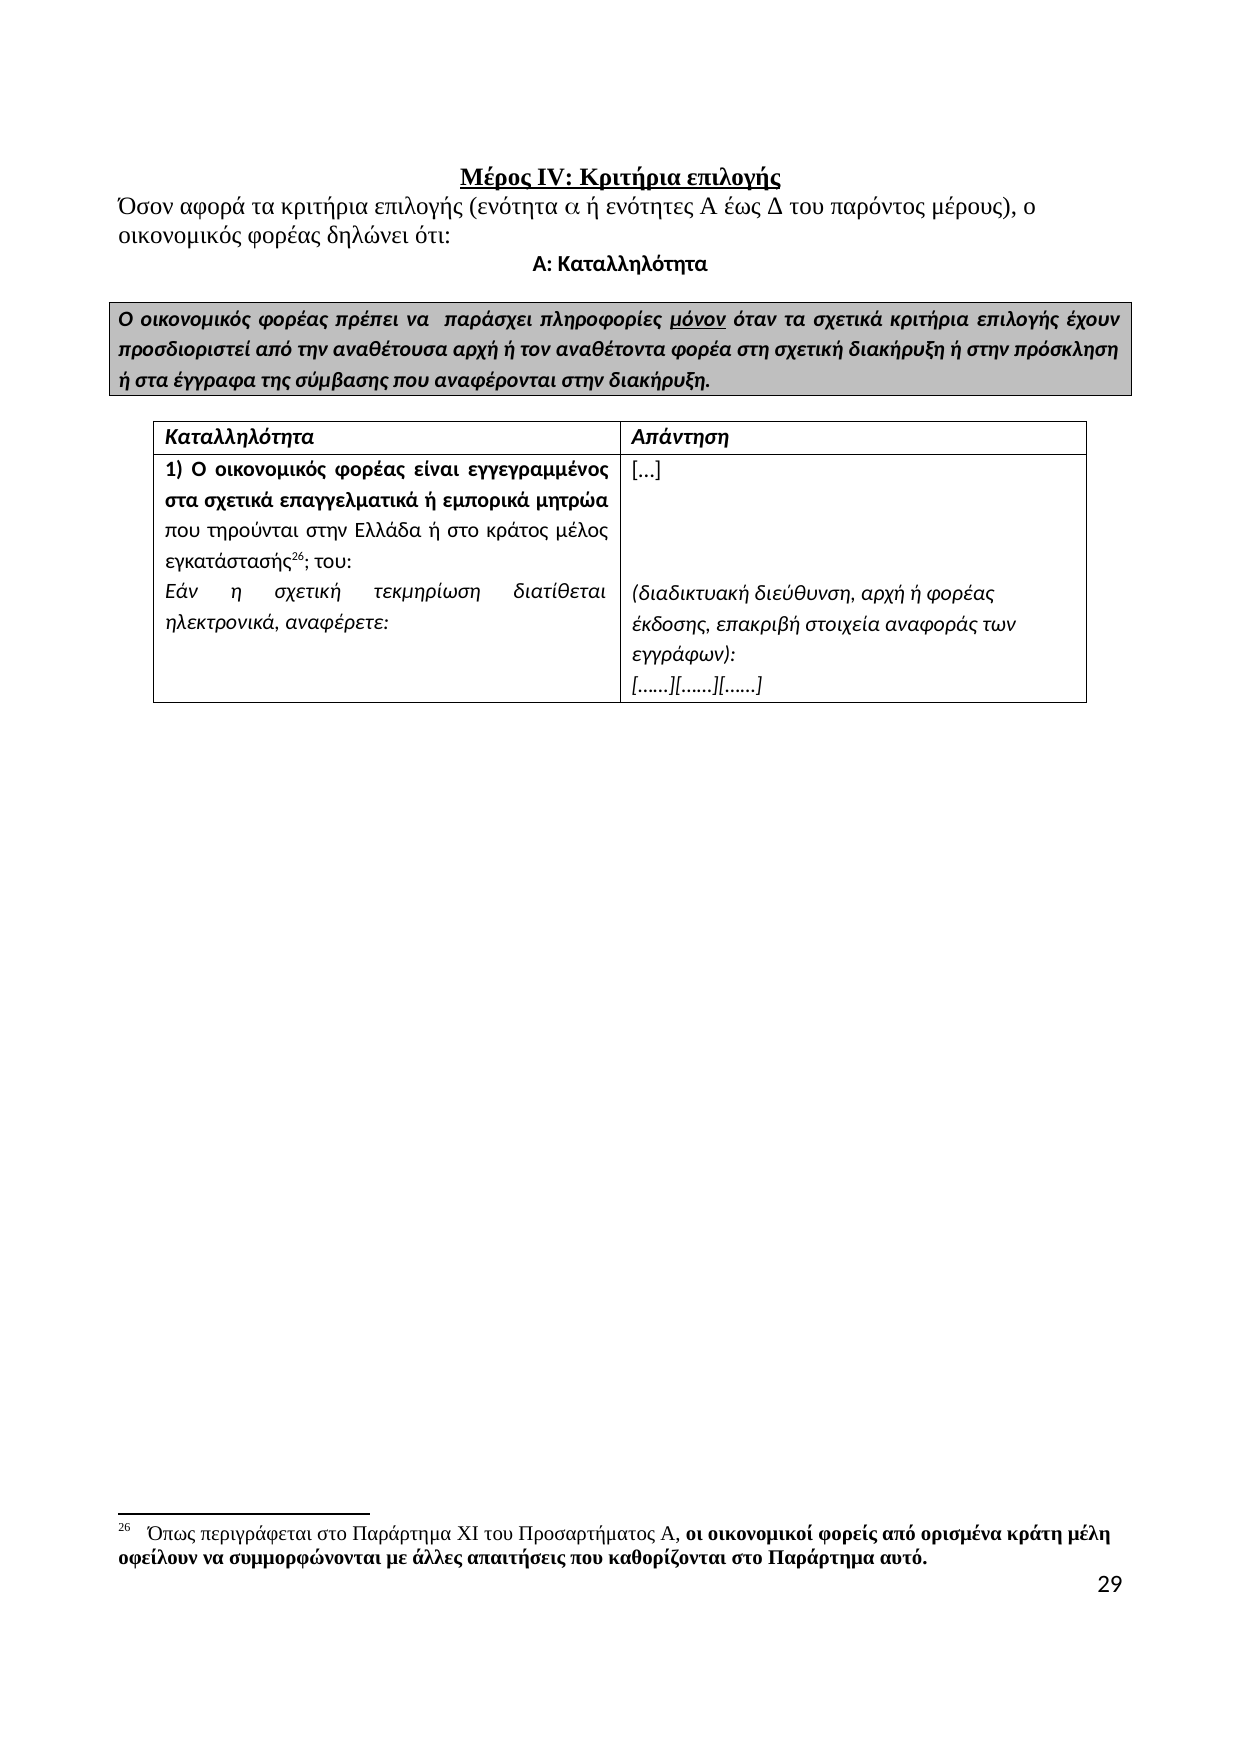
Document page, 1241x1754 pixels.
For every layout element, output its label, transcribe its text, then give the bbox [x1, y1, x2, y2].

text Ο οικονομικός φορέας πρέπει να παράσχει πληροφορίες μόνον όταν τα σχετικά κριτήρια επιλογής έχουν προσδιοριστεί από την αναθέτουσα αρχή ή τον αναθέτοντα φορέα στη σχετική διακήρυξη ή στην πρόσκληση ή στα έγγραφα της σύμβασης που αναφέρονται στην διακήρυξη. [110, 303, 1131, 395]
text Μέρος IV: Κριτήρια επιλογής [118, 162, 1122, 191]
table_cell […] (διαδικτυακή διεύθυνση, αρχή ή φορέας έκδοσης, επακριβή στοιχεία αναφοράς των εγγράφων): [……][……][……] [621, 455, 1086, 702]
table_header Απάντηση [621, 422, 1086, 454]
table_cell 1) Ο οικονομικός φορέας είναι εγγεγραμμένος στα σχετικά επαγγελματικά ή εμπορικά μητρώα που τηρούνται στην Ελλάδα ή στο κράτος μέλος εγκατάστασής; του: Εάν η σχετική τεκμηρίωση διατίθεται ηλεκτρονικά, αναφέρετε: [154, 455, 620, 702]
text Α: Καταλληλότητα [118, 249, 1122, 277]
text Όσον αφορά τα κριτήρια επιλογής (ενότητα  ή ενότητες Α έως Δ του παρόντος μέρους), ο οικονομικός φορέας δηλώνει ότι: [118, 191, 1122, 249]
table_header Καταλληλότητα [154, 422, 620, 454]
